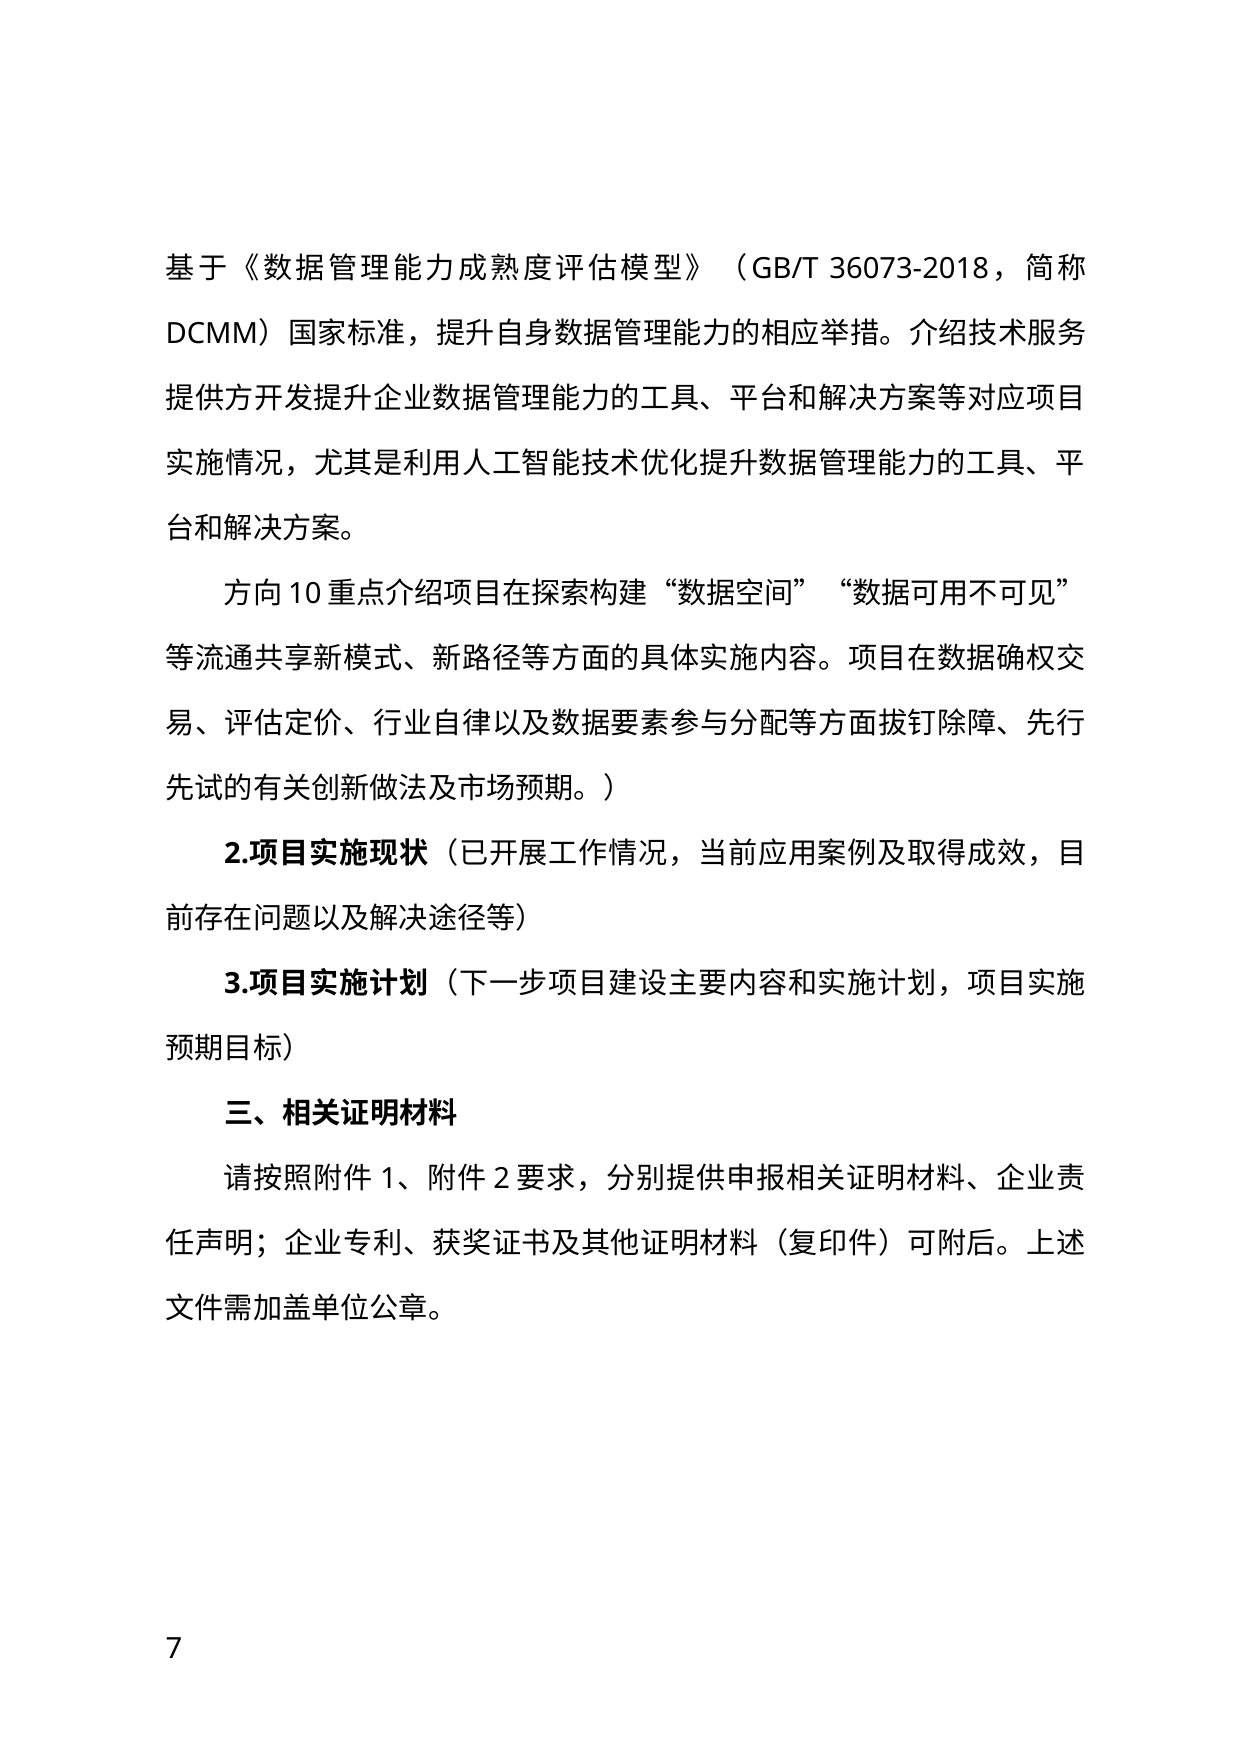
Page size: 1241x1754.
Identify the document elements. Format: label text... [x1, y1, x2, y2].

text 2.项目实施现状（已开展工作情况，当前应用案例及取得成效，目前存在问题以及解决途径等） [165, 818, 1087, 948]
text 3.项目实施计划（下一步项目建设主要内容和实施计划，项目实施预期目标） [165, 948, 1087, 1078]
text 方向10重点介绍项目在探索构建“数据空间”“数据可用不可见”等流通共享新模式、新路径等方面的具体实施内容。项目在数据确权交易、评估定价、行业自律以及数据要素参与分配等方面拔钉除障、先行先试的有关创新做法及市场预期。） [165, 558, 1087, 818]
subtitle 三、相关证明材料 [165, 1078, 1087, 1143]
text 请按照附件1、附件2要求，分别提供申报相关证明材料、企业责任声明；企业专利、获奖证书及其他证明材料（复印件）可附后。上述文件需加盖单位公章。 [165, 1143, 1087, 1338]
